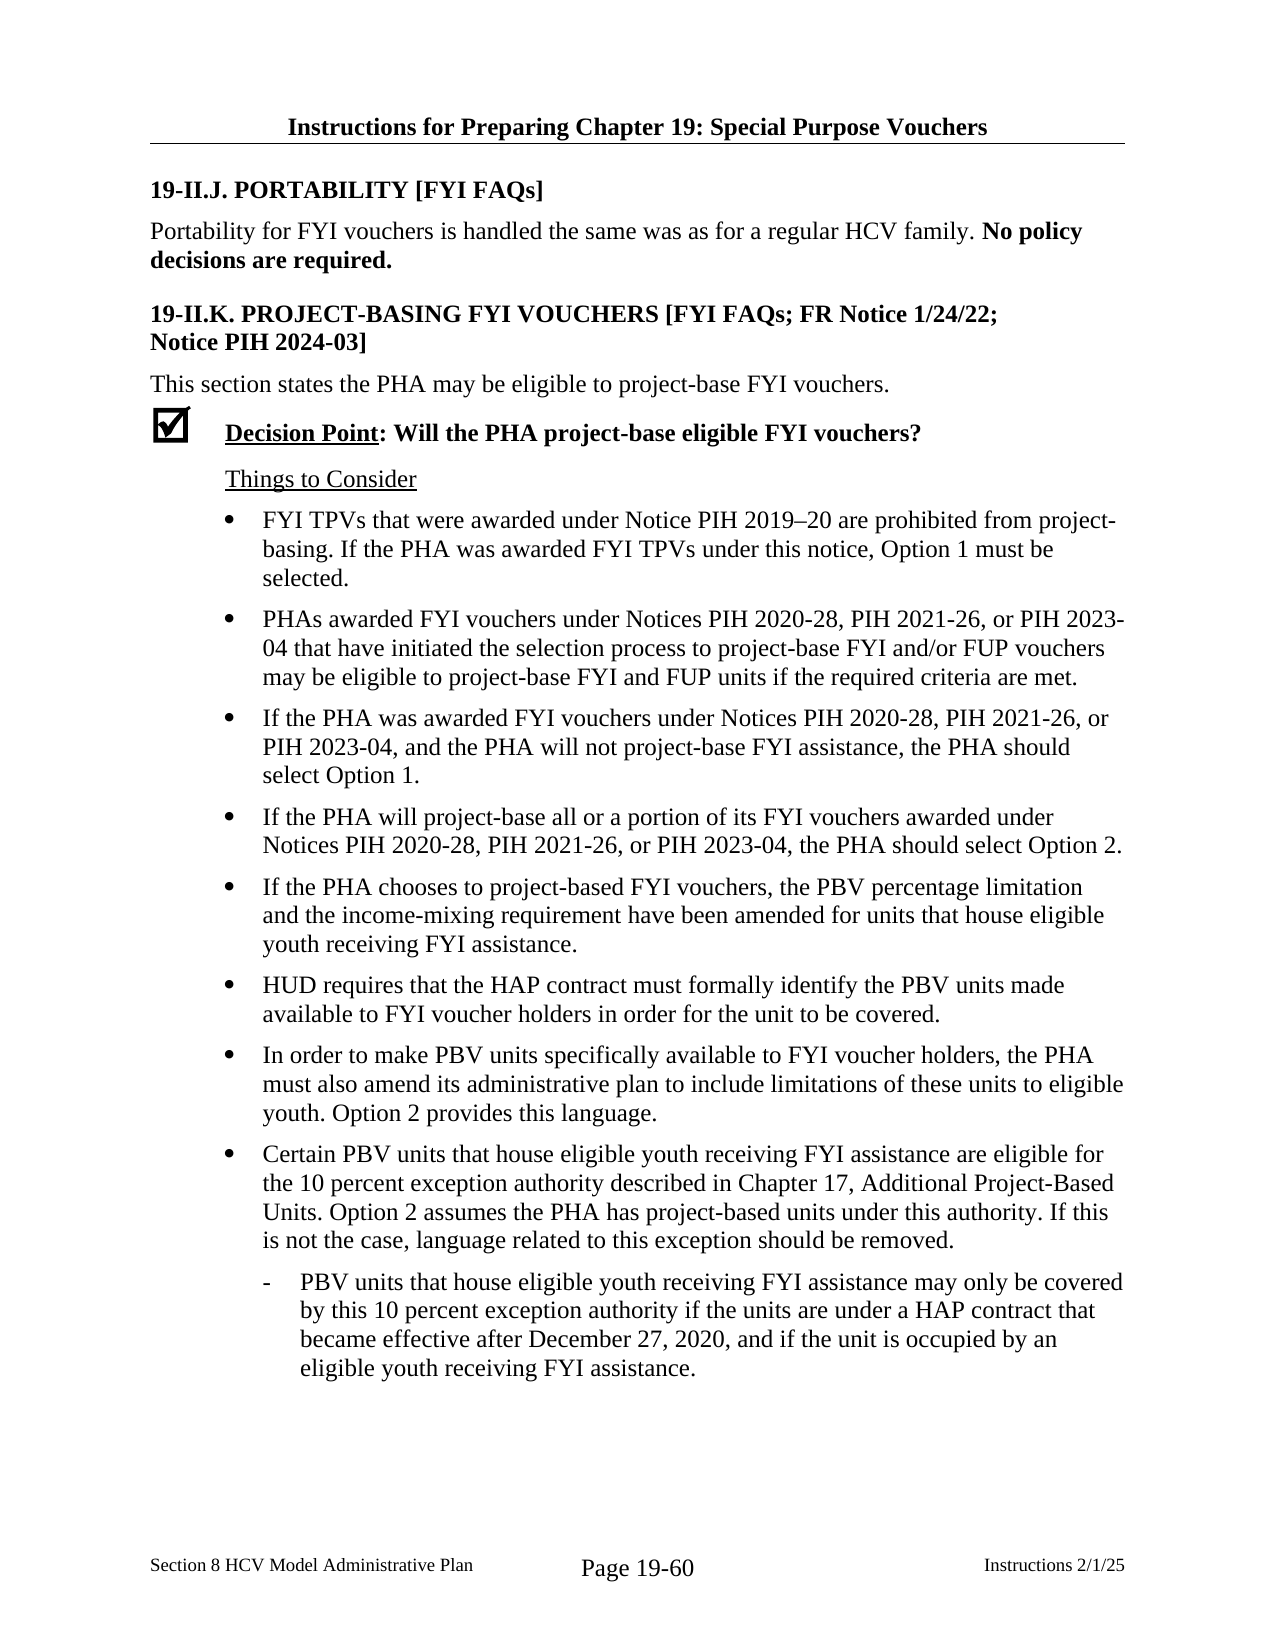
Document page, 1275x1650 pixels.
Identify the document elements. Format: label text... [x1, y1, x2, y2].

list Certain PBV units that house eligible youth receiving FYI assistance are eligible for the 10 percent exception authority described in Chapter 17, Additional Project-Based Units. Option 2 assumes the PHA has project-based units under this authority. If this is not the case, language related to this exception should be removed. [225, 1139, 1125, 1254]
text 19-II.K. PROJECT-BASING FYI VOUCHERS [FYI FAQs; FR Notice 1/24/22; Notice PIH 2024-03] [150, 299, 1125, 356]
subtitle Things to Consider [225, 464, 1125, 493]
list PHAs awarded FYI vouchers under Notices PIH 2020-28, PIH 2021-26, or PIH 2023-04 that have initiated the selection process to project-base FYI and/or FUP vouchers may be eligible to project-base FYI and FUP units if the required criteria are met. [225, 604, 1125, 690]
text Portability for FYI vouchers is handled the same was as for a regular HCV family. No policy decisions are required. [150, 216, 1125, 274]
text 19-II.J. PORTABILITY [FYI FAQs] [150, 175, 1125, 204]
text Decision Point: Will the PHA project-base eligible FYI vouchers? [150, 410, 1125, 452]
list In order to make PBV units specifically available to FYI voucher holders, the PHA must also amend its administrative plan to include limitations of these units to eligible youth. Option 2 provides this language. [225, 1040, 1125, 1127]
list FYI TPVs that were awarded under Notice PIH 2019–20 are prohibited from project-basing. If the PHA was awarded FYI TPVs under this notice, Option 1 must be selected. [225, 505, 1125, 592]
list If the PHA chooses to project-based FYI vouchers, the PBV percentage limitation and the income-mixing requirement have been amended for units that house eligible youth receiving FYI assistance. [225, 872, 1125, 958]
text This section states the PHA may be eligible to project-base FYI vouchers. [150, 369, 1125, 397]
list If the PHA will project-base all or a portion of its FYI vouchers awarded under Notices PIH 2020-28, PIH 2021-26, or PIH 2023-04, the PHA should select Option 2. [225, 802, 1125, 859]
list HUD requires that the HAP contract must formally identify the PBV units made available to FYI voucher holders in order for the unit to be covered. [225, 970, 1125, 1028]
list If the PHA was awarded FYI vouchers under Notices PIH 2020-28, PIH 2021-26, or PIH 2023-04, and the PHA will not project-base FYI assistance, the PHA should select Option 1. [225, 703, 1125, 789]
list PBV units that house eligible youth receiving FYI assistance may only be covered by this 10 percent exception authority if the units are under a HAP contract that became effective after December 27, 2020, and if the unit is occupied by an eligible youth receiving FYI assistance. [262, 1267, 1125, 1382]
